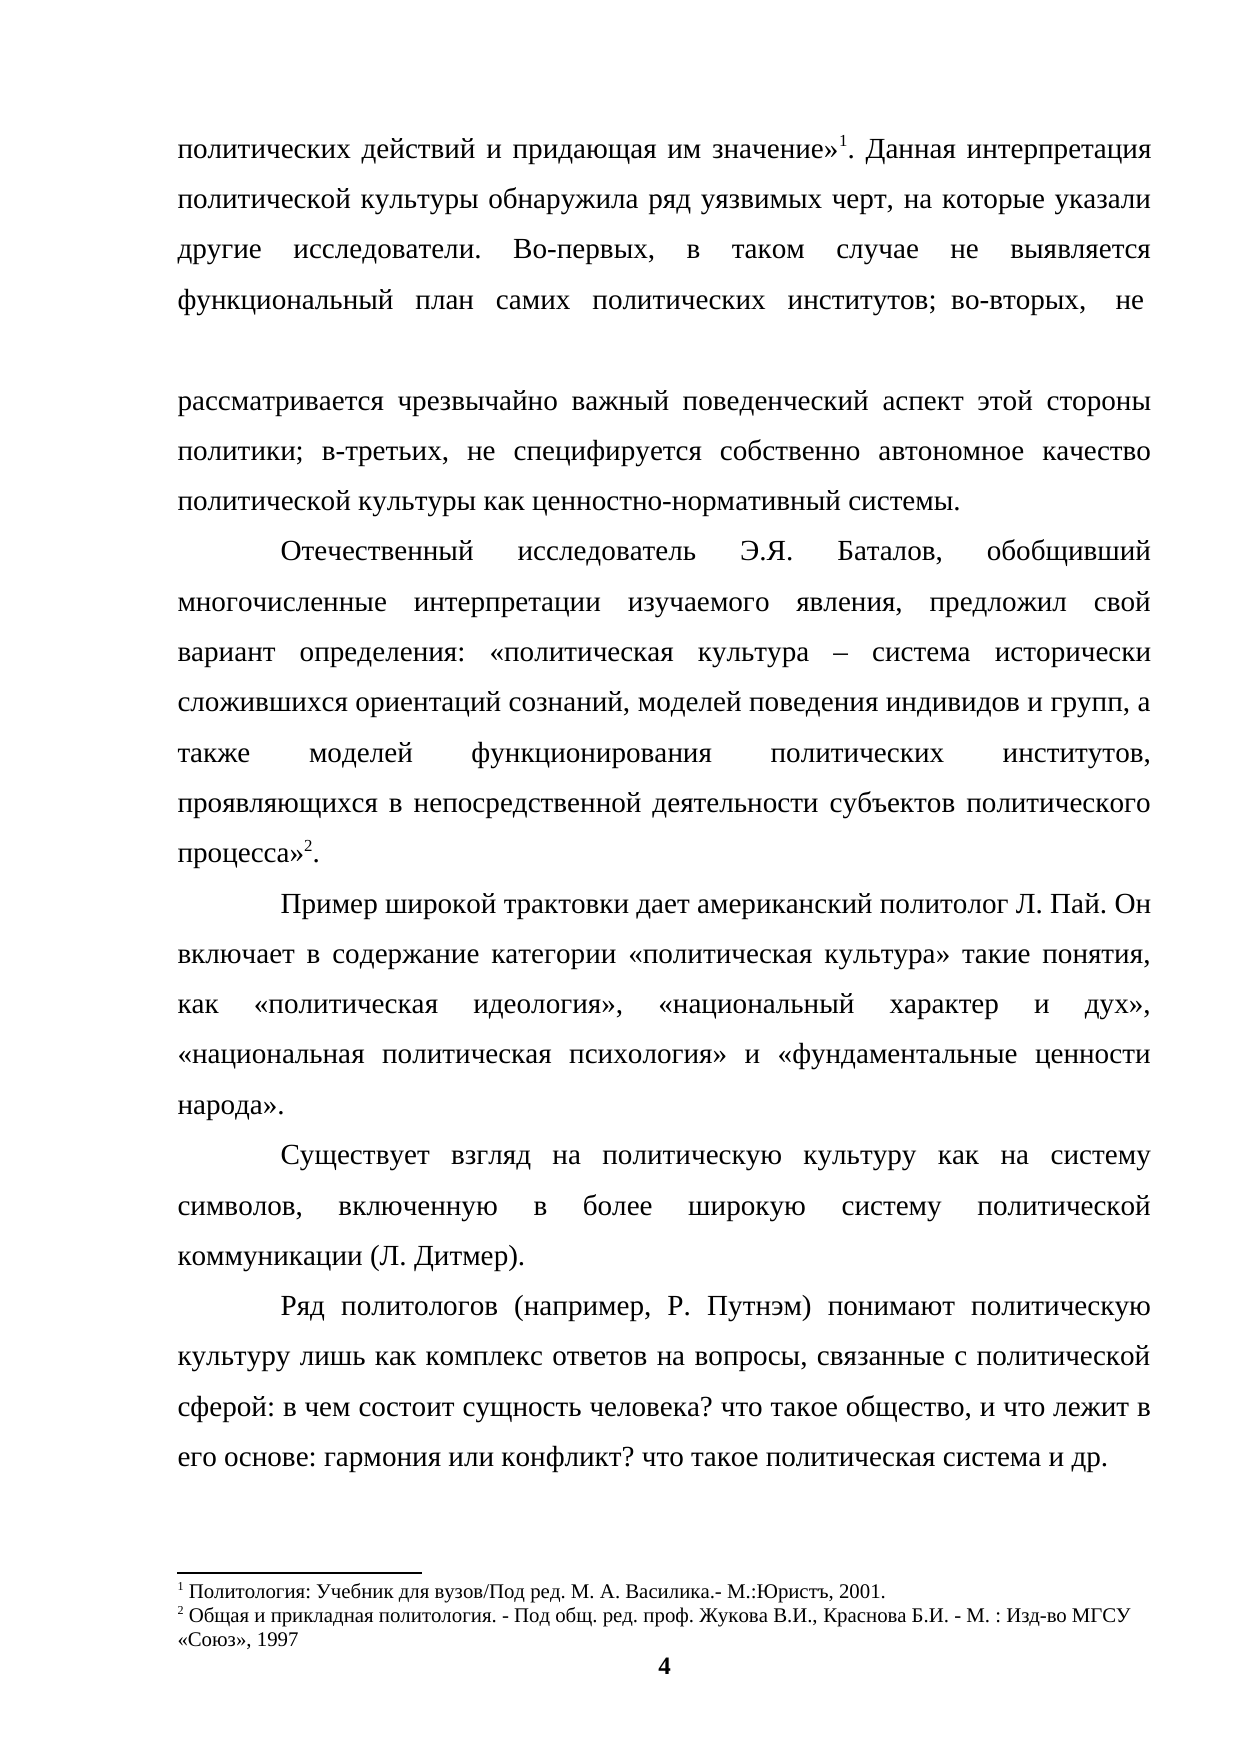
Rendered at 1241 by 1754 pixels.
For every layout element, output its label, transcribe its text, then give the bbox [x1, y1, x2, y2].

text Отечественный исследователь Э.Я. Баталов, обобщивший многочисленные интерпретации изучаемого явления, предложил свой вариант определения: «политическая культура – система исторически сложившихся ориентаций сознаний, моделей поведения индивидов и групп, а также моделей функционирования политических институтов, проявляющихся в непосредственной деятельности субъектов политического процесса». [177, 533, 1152, 869]
text Существует взгляд на политическую культуру как на систему символов, включенную в более широкую систему политической коммуникации (Л. Дитмер). [177, 1137, 1152, 1271]
text рассматривается чрезвычайно важный поведенческий аспект этой стороны политики; в-третьих, не специфируется собственно автономное качество политической культуры как ценностно-нормативный системы. [177, 383, 1152, 517]
text Пример широкой трактовки дает американский политолог Л. Пай. Он включает в содержание категории «политическая культура» такие понятия, как «политическая идеология», «национальный характер и дух», «национальная политическая психология» и «фундаментальные ценности народа». [177, 886, 1152, 1121]
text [177, 131, 1152, 316]
text Ряд политологов (например, Р. Путнэм) понимают политическую культуру лишь как комплекс ответов на вопросы, связанные с политической сферой: в чем состоит сущность человека? что такое общество, и что лежит в его основе: гармония или конфликт? что такое политическая система и др. [177, 1288, 1152, 1473]
